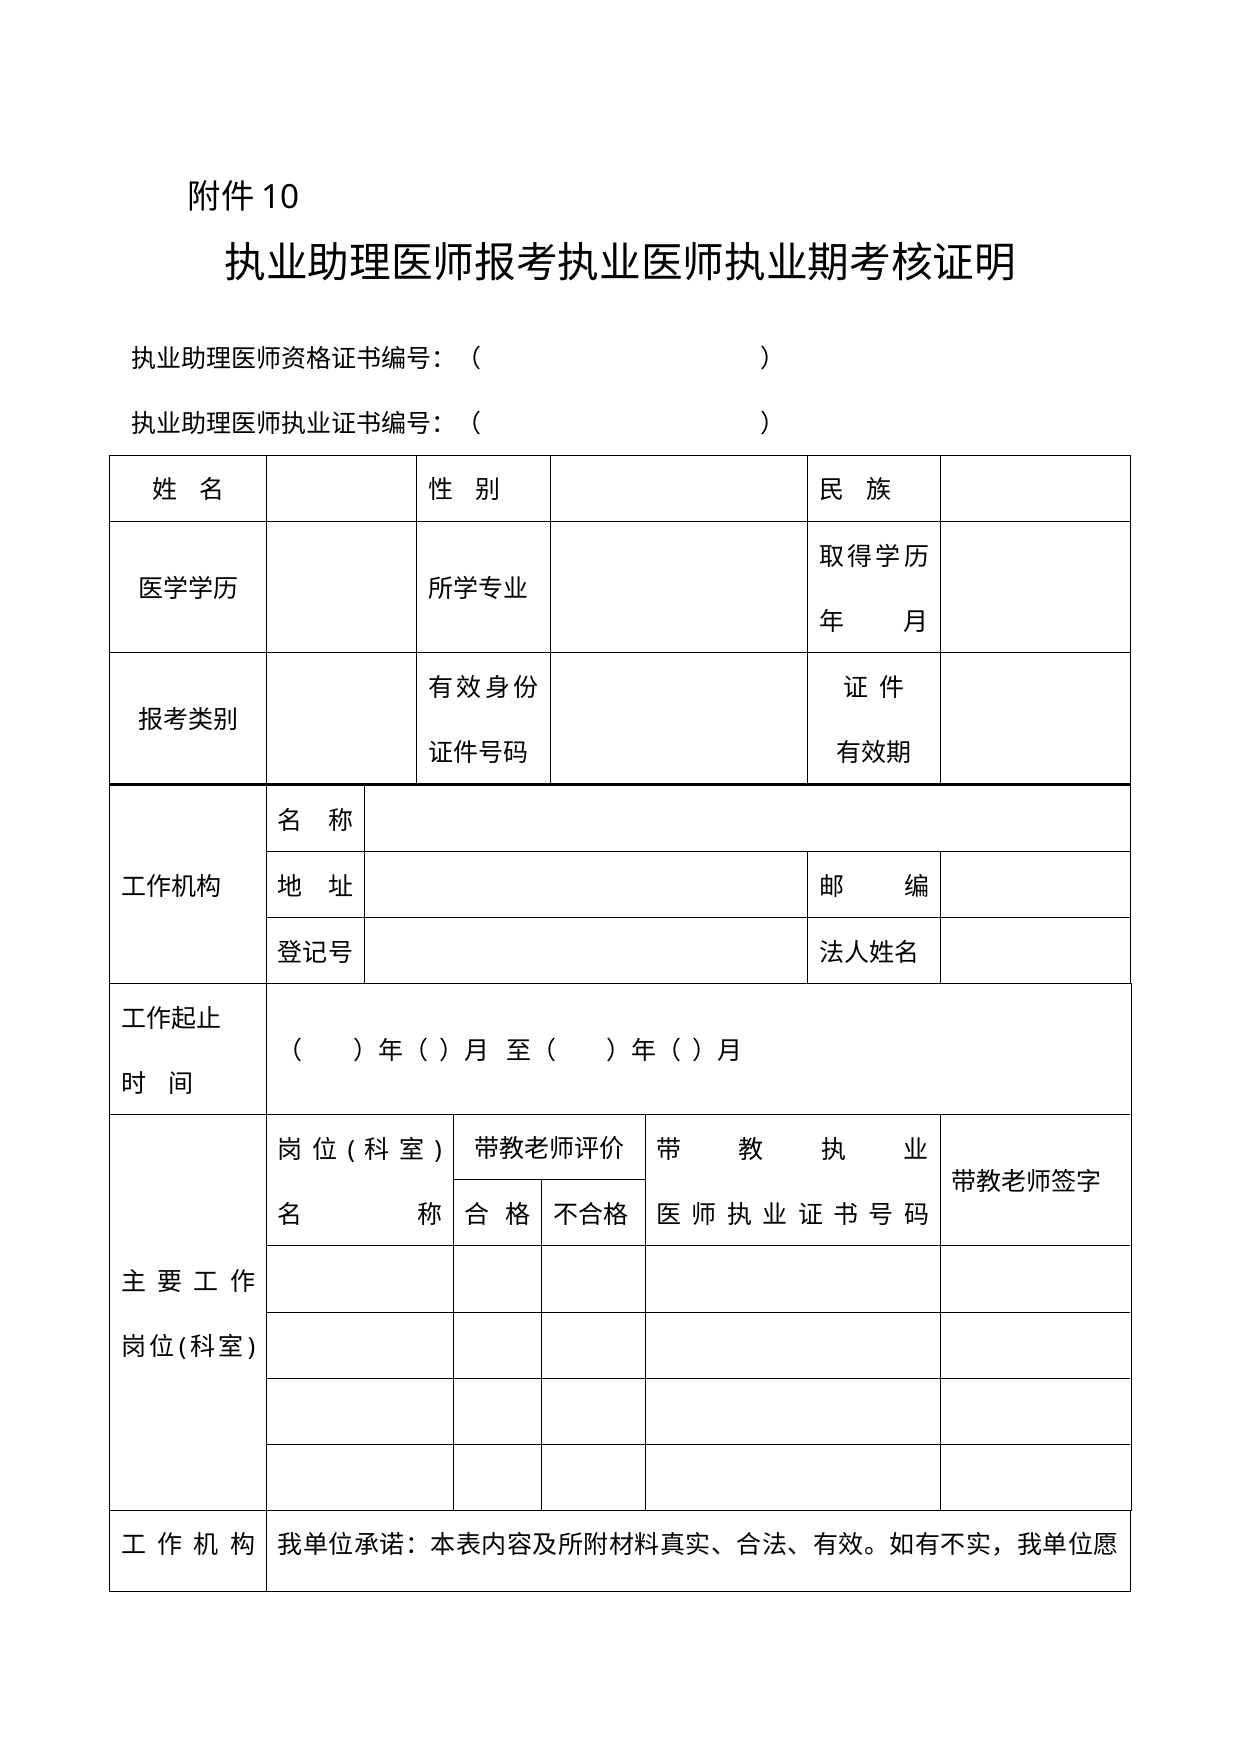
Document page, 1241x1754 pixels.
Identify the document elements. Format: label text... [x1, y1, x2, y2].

table_cell 所学专业 [417, 522, 550, 652]
table_cell [941, 1444, 1131, 1509]
table_cell [542, 1379, 645, 1443]
table_header 姓 名 [110, 456, 266, 521]
table_cell [365, 918, 807, 983]
table_cell 主要工作 岗位(科室) [110, 1115, 266, 1509]
table_cell 带教老师签字 [941, 1114, 1131, 1245]
table_cell [454, 1313, 541, 1377]
table_cell 工作机构 考核意见 [110, 1511, 266, 1591]
table_cell [941, 918, 1130, 983]
table_cell [542, 1313, 645, 1377]
table_cell [365, 852, 807, 917]
table_cell 岗位(科室) 名称 [267, 1115, 453, 1245]
table_cell [267, 1246, 453, 1311]
table_header [551, 456, 807, 521]
table_cell [941, 1245, 1131, 1311]
table_cell [941, 1378, 1131, 1443]
table_cell 证 件 有效期 [808, 653, 940, 783]
table_cell [454, 1246, 541, 1311]
table_cell [646, 1445, 940, 1509]
table_cell [454, 1379, 541, 1443]
table_cell 地址 [267, 852, 364, 917]
table_cell 报考类别 [110, 653, 266, 783]
table_header 民 族 [808, 456, 940, 521]
table_cell [267, 1379, 453, 1443]
table_cell （ ）年（ ）月 至（ ）年（ ）月 [267, 984, 1131, 1114]
text 执业助理医师执业证书编号：（ ） [131, 389, 1115, 454]
table_cell 名称 [267, 786, 364, 851]
table_cell 法人姓名 [808, 918, 940, 983]
text 附件10 [187, 162, 1053, 227]
table_cell 不合格 [542, 1180, 645, 1245]
table_header [267, 456, 416, 521]
table_cell [542, 1445, 645, 1509]
table_cell 邮编 [808, 852, 940, 917]
table_cell 有效身份证件号码 [417, 653, 550, 783]
table_cell [267, 522, 416, 652]
table_cell [454, 1445, 541, 1509]
table_cell [267, 1313, 453, 1377]
table_cell [267, 653, 416, 783]
table_cell 工作起止 时 间 [110, 984, 266, 1114]
table_cell [551, 522, 807, 652]
table_cell [941, 1311, 1131, 1377]
table_cell [941, 522, 1130, 652]
table_cell 医学学历 [110, 522, 266, 652]
table_cell [941, 852, 1130, 917]
table_cell 合格 [454, 1180, 541, 1245]
table_cell [267, 1445, 453, 1509]
table_cell [646, 1379, 940, 1443]
table_header [941, 456, 1130, 521]
text 执业助理医师报考执业医师执业期考核证明 [187, 227, 1053, 292]
table_cell 带 教 执 业 医师执业证书号码 [646, 1115, 940, 1245]
table_cell [542, 1246, 645, 1311]
table_cell 取得学历 年 月 [808, 522, 940, 652]
table_cell 带教老师评价 [454, 1115, 645, 1179]
table_cell [646, 1246, 940, 1311]
text 执业助理医师资格证书编号：（ ） [131, 324, 1115, 389]
table_header 性 别 [417, 456, 550, 521]
table_cell 登记号 [267, 918, 364, 983]
table_cell [551, 653, 807, 783]
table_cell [267, 1511, 1130, 1591]
table_cell [646, 1313, 940, 1377]
table_cell [365, 786, 1130, 851]
table_cell 工作机构 [110, 786, 266, 983]
table_cell [941, 653, 1130, 783]
